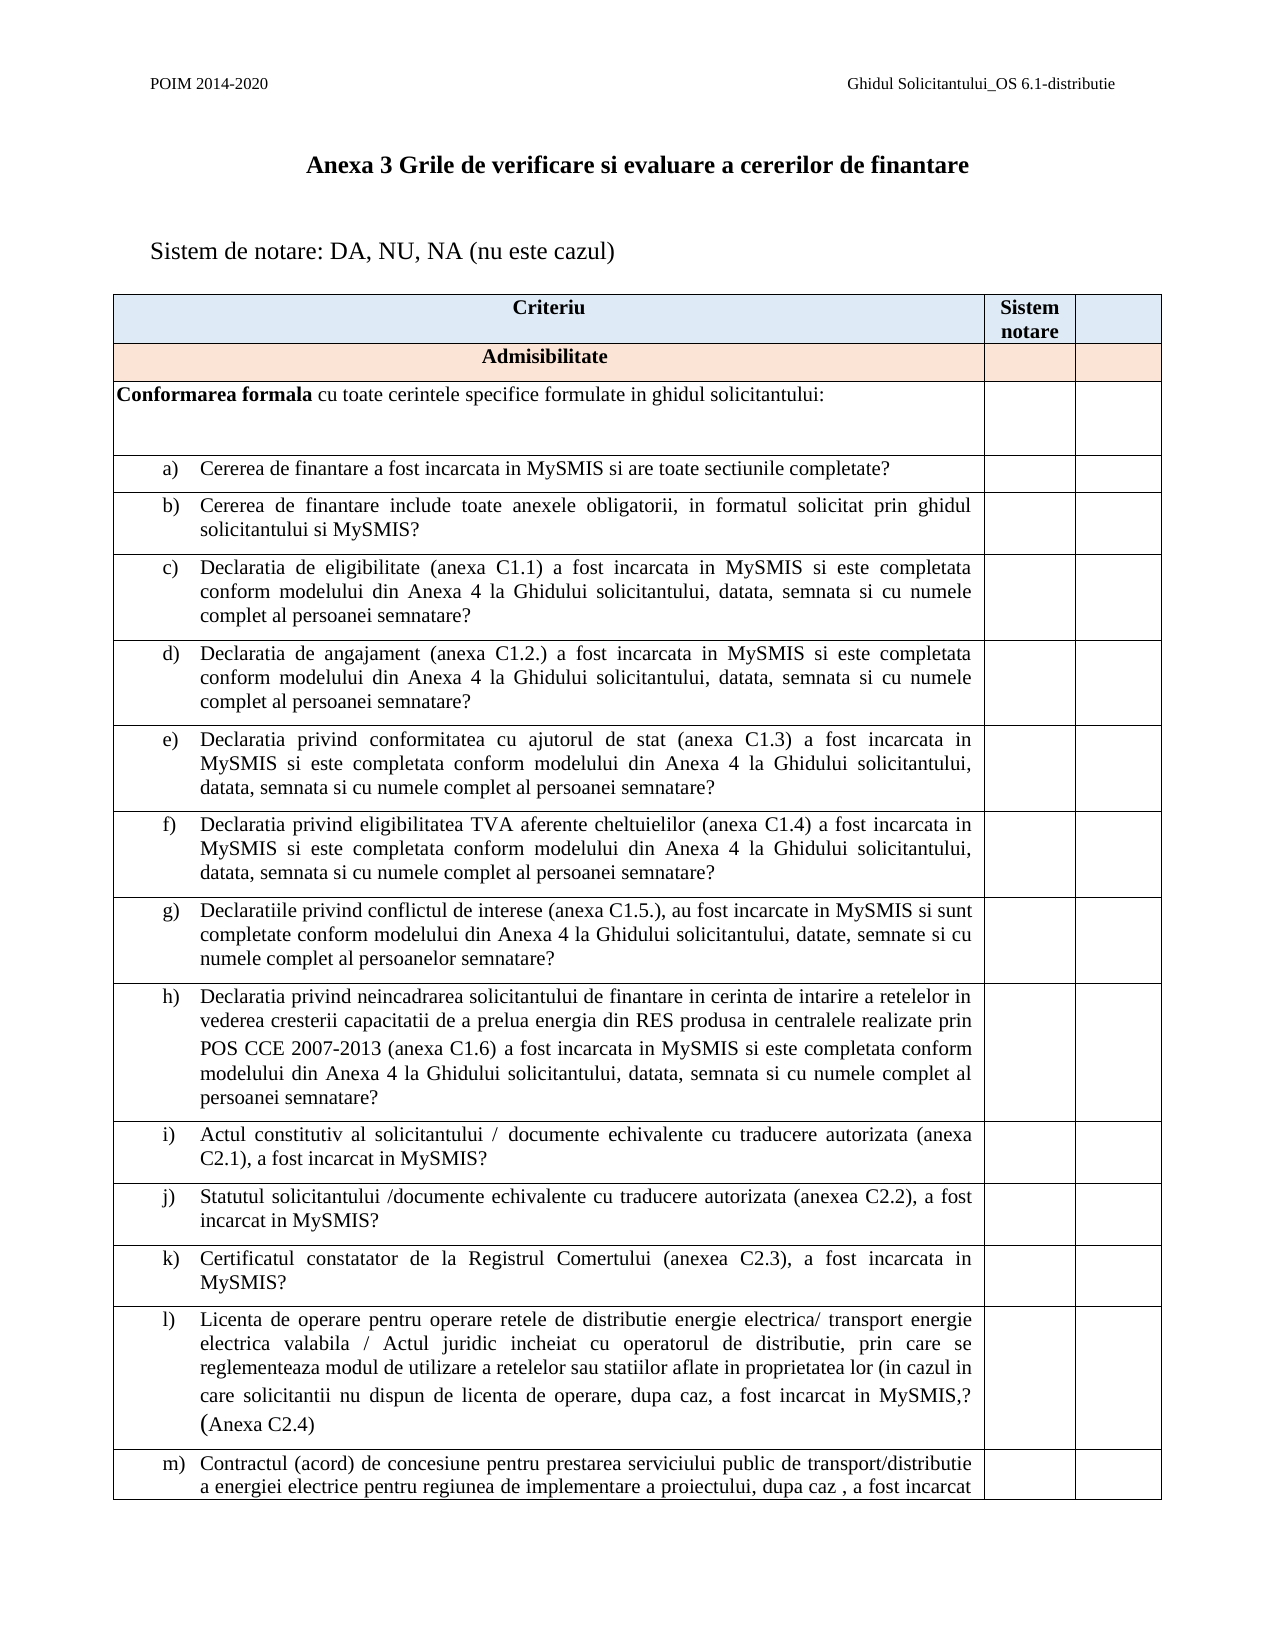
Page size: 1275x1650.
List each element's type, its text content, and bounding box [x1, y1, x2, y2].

table_cell Declaratia privind conformitatea cu ajutorul de stat (anexa C1.3) a fost incarcata in MySMIS si este completata conform modelului din Anexa 4 la Ghidului solicitantului, datata, semnata si cu numele complet al persoanei semnatare? [114, 726, 984, 811]
table_cell Licenta de operare pentru operare retele de distributie energie electrica/ transport energie electrica valabila / Actul juridic incheiat cu operatorul de distributie, prin care se reglementeaza modul de utilizare a retelelor sau statiilor aflate in proprietatea lor (in cazul in care solicitantii nu dispun de licenta de operare, dupa caz, a fost incarcat in MySMIS,? (Anexa C2.4) [114, 1307, 984, 1449]
table_cell Cererea de finantare include toate anexele obligatorii, in formatul solicitat prin ghidul solicitantului si MySMIS? [114, 493, 984, 554]
table_cell [985, 382, 1075, 455]
table_cell [1076, 1307, 1161, 1449]
table_cell [985, 1184, 1075, 1244]
table_cell [1076, 1122, 1161, 1183]
table_cell Actul constitutiv al solicitantului / documente echivalente cu traducere autorizata (anexa C2.1), a fost incarcat in MySMIS? [114, 1122, 984, 1183]
table_cell Declaratia de eligibilitate (anexa C1.1) a fost incarcata in MySMIS si este completata conform modelului din Anexa 4 la Ghidului solicitantului, datata, semnata si cu numele complet al persoanei semnatare? [114, 555, 984, 640]
table_cell [985, 344, 1075, 381]
table_cell Conformarea formala cu toate cerintele specifice formulate in ghidul solicitantului: [114, 382, 984, 455]
table_cell Admisibilitate [114, 344, 984, 381]
table_cell [985, 1307, 1075, 1449]
table_cell [985, 641, 1075, 725]
table_cell [985, 1246, 1075, 1306]
table_cell [985, 555, 1075, 640]
table_cell Declaratiile privind conflictul de interese (anexa C1.5.), au fost incarcate in MySMIS si sunt completate conform modelului din Anexa 4 la Ghidului solicitantului, datate, semnate si cu numele complet al persoanelor semnatare? [114, 898, 984, 983]
table_cell [985, 726, 1075, 811]
table_cell Certificatul constatator de la Registrul Comertului (anexea C2.3), a fost incarcata in MySMIS? [114, 1246, 984, 1306]
table_cell [1076, 984, 1161, 1121]
table_header [1076, 295, 1161, 343]
table_cell [985, 984, 1075, 1121]
table_cell [1076, 898, 1161, 983]
table_cell [1076, 641, 1161, 725]
table_header Sistem notare [985, 295, 1075, 343]
table_cell Declaratia privind neincadrarea solicitantului de finantare in cerinta de intarire a retelelor in vederea cresterii capacitatii de a prelua energia din RES produsa in centralele realizate prin POS CCE 2007-2013 (anexa C1.6) a fost incarcata in MySMIS si este completata conform modelului din Anexa 4 la Ghidului solicitantului, datata, semnata si cu numele complet al persoanei semnatare? [114, 984, 984, 1121]
text Anexa 3 Grile de verificare si evaluare a cererilor de finantare [150, 150, 1125, 179]
table_cell [985, 812, 1075, 897]
table_cell Declaratia de angajament (anexa C1.2.) a fost incarcata in MySMIS si este completata conform modelului din Anexa 4 la Ghidului solicitantului, datata, semnata si cu numele complet al persoanei semnatare? [114, 641, 984, 725]
table_cell [1076, 1184, 1161, 1244]
table_cell [985, 1450, 1075, 1498]
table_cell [114, 1450, 984, 1498]
table_cell [1076, 382, 1161, 455]
table_cell [985, 898, 1075, 983]
table_cell [1076, 726, 1161, 811]
table_cell [1076, 1246, 1161, 1306]
table_cell [985, 456, 1075, 492]
table_cell [1076, 812, 1161, 897]
table_cell Declaratia privind eligibilitatea TVA aferente cheltuielilor (anexa C1.4) a fost incarcata in MySMIS si este completata conform modelului din Anexa 4 la Ghidului solicitantului, datata, semnata si cu numele complet al persoanei semnatare? [114, 812, 984, 897]
table_cell [985, 1122, 1075, 1183]
table_cell [1076, 555, 1161, 640]
table_header Criteriu [114, 295, 984, 343]
table_cell [1076, 1450, 1161, 1498]
table_cell [1076, 493, 1161, 554]
table_cell [1076, 456, 1161, 492]
table_cell Statutul solicitantului /documente echivalente cu traducere autorizata (anexea C2.2), a fost incarcat in MySMIS? [114, 1184, 984, 1244]
table_cell Cererea de finantare a fost incarcata in MySMIS si are toate sectiunile completate? [114, 456, 984, 492]
text Sistem de notare: DA, NU, NA (nu este cazul) [150, 236, 1125, 265]
table_cell [1076, 344, 1161, 381]
table_cell [985, 493, 1075, 554]
